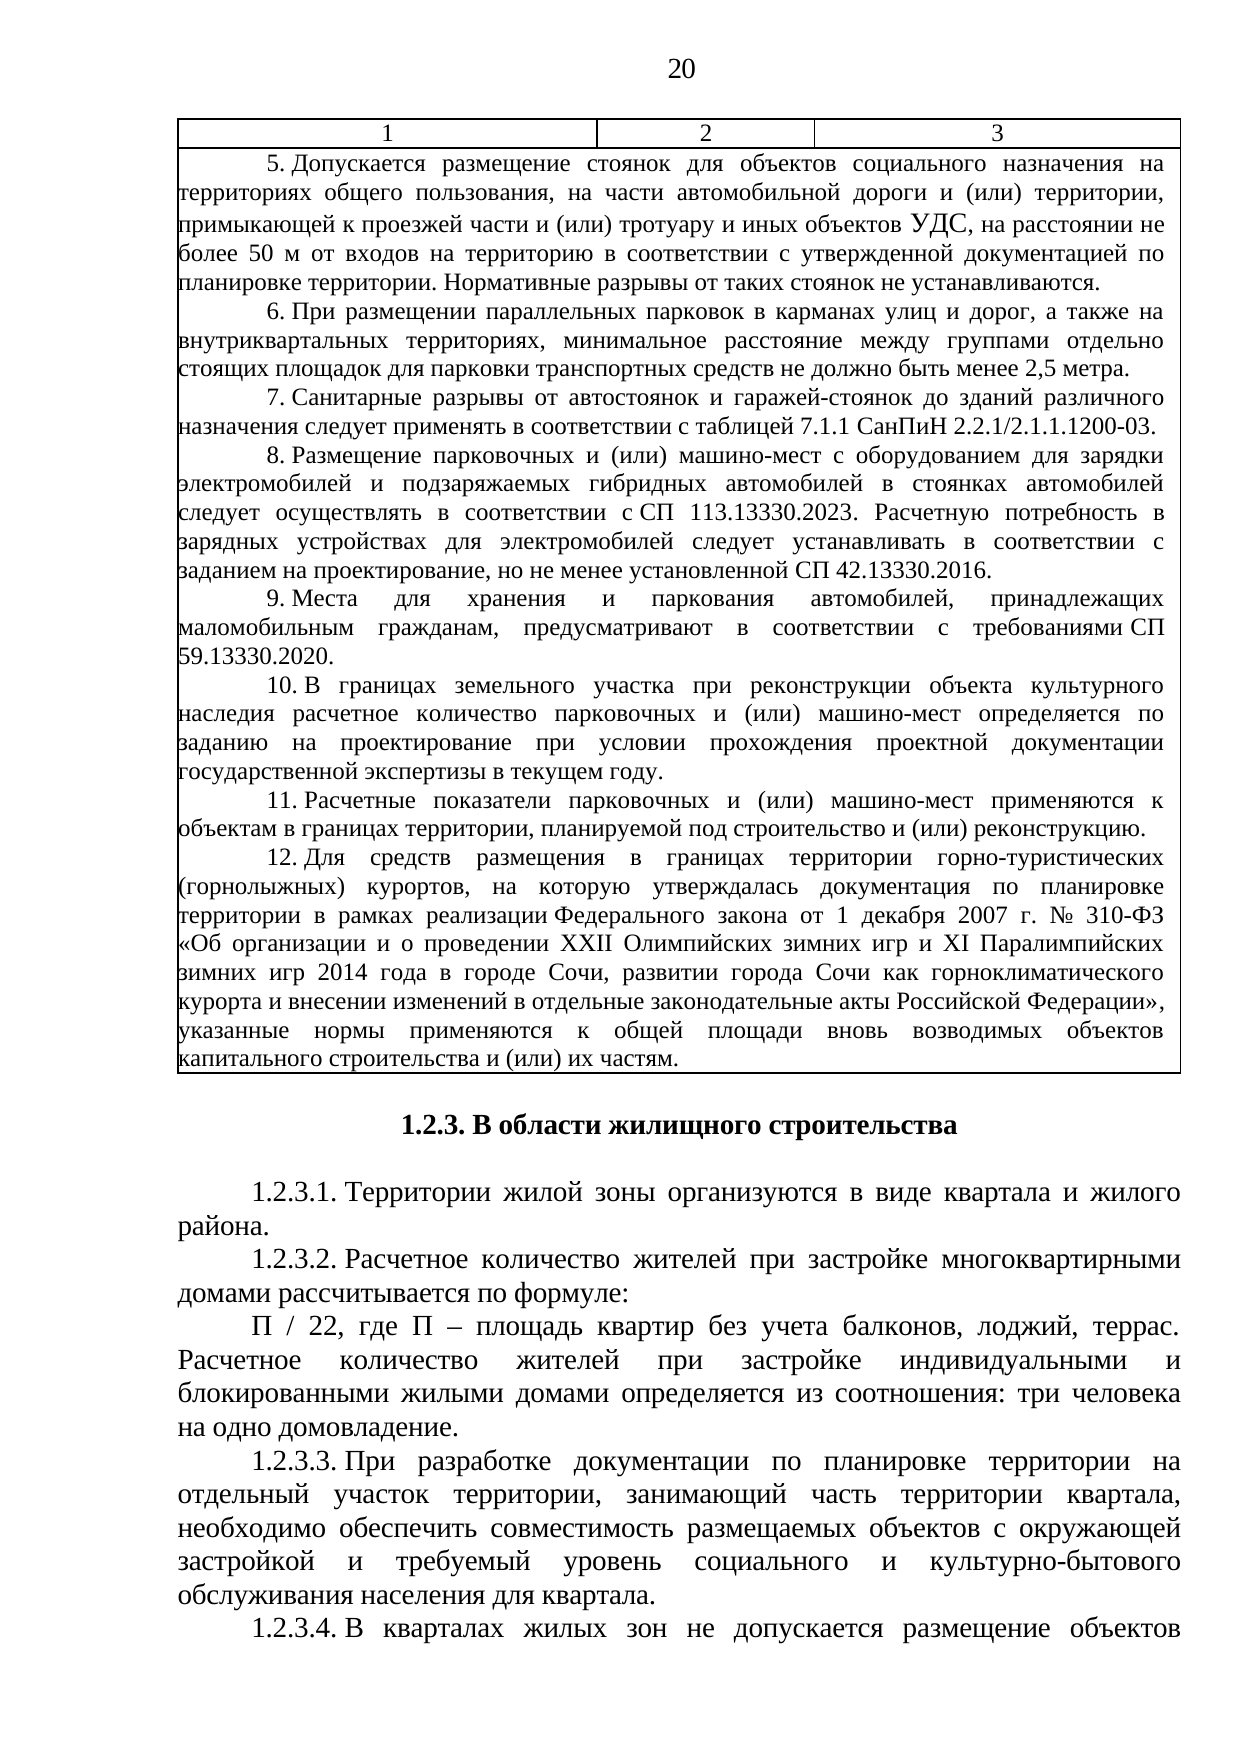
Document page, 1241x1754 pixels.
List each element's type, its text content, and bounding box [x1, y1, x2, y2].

text П / 22, где П – площадь квартир без учета балконов, лоджий, террас. Расчетное количество жителей при застройке индивидуальными и блокированными жилыми домами определяется из соотношения: три человека на одно домовладение. [177, 1308, 1181, 1443]
text 1.2.3.3. При разработке документации по планировке территории на отдельный участок территории, занимающий часть территории квартала, необходимо обеспечить совместимость размещаемых объектов с окружающей застройкой и требуемый уровень социального и культурно-бытового обслуживания населения для квартала. [177, 1443, 1181, 1610]
table_header 1 [179, 120, 596, 147]
text 1.2.3.1. Территории жилой зоны организуются в виде квартала и жилого района. [177, 1174, 1181, 1241]
text 1.2.3.2. Расчетное количество жителей при застройке многоквартирными домами рассчитывается по формуле: [177, 1241, 1181, 1308]
text 1.2.3. В области жилищного строительства [177, 1107, 1181, 1141]
table_header 2 [598, 120, 814, 147]
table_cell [179, 149, 1180, 1072]
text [177, 1610, 1181, 1644]
table_header 3 [815, 120, 1180, 147]
